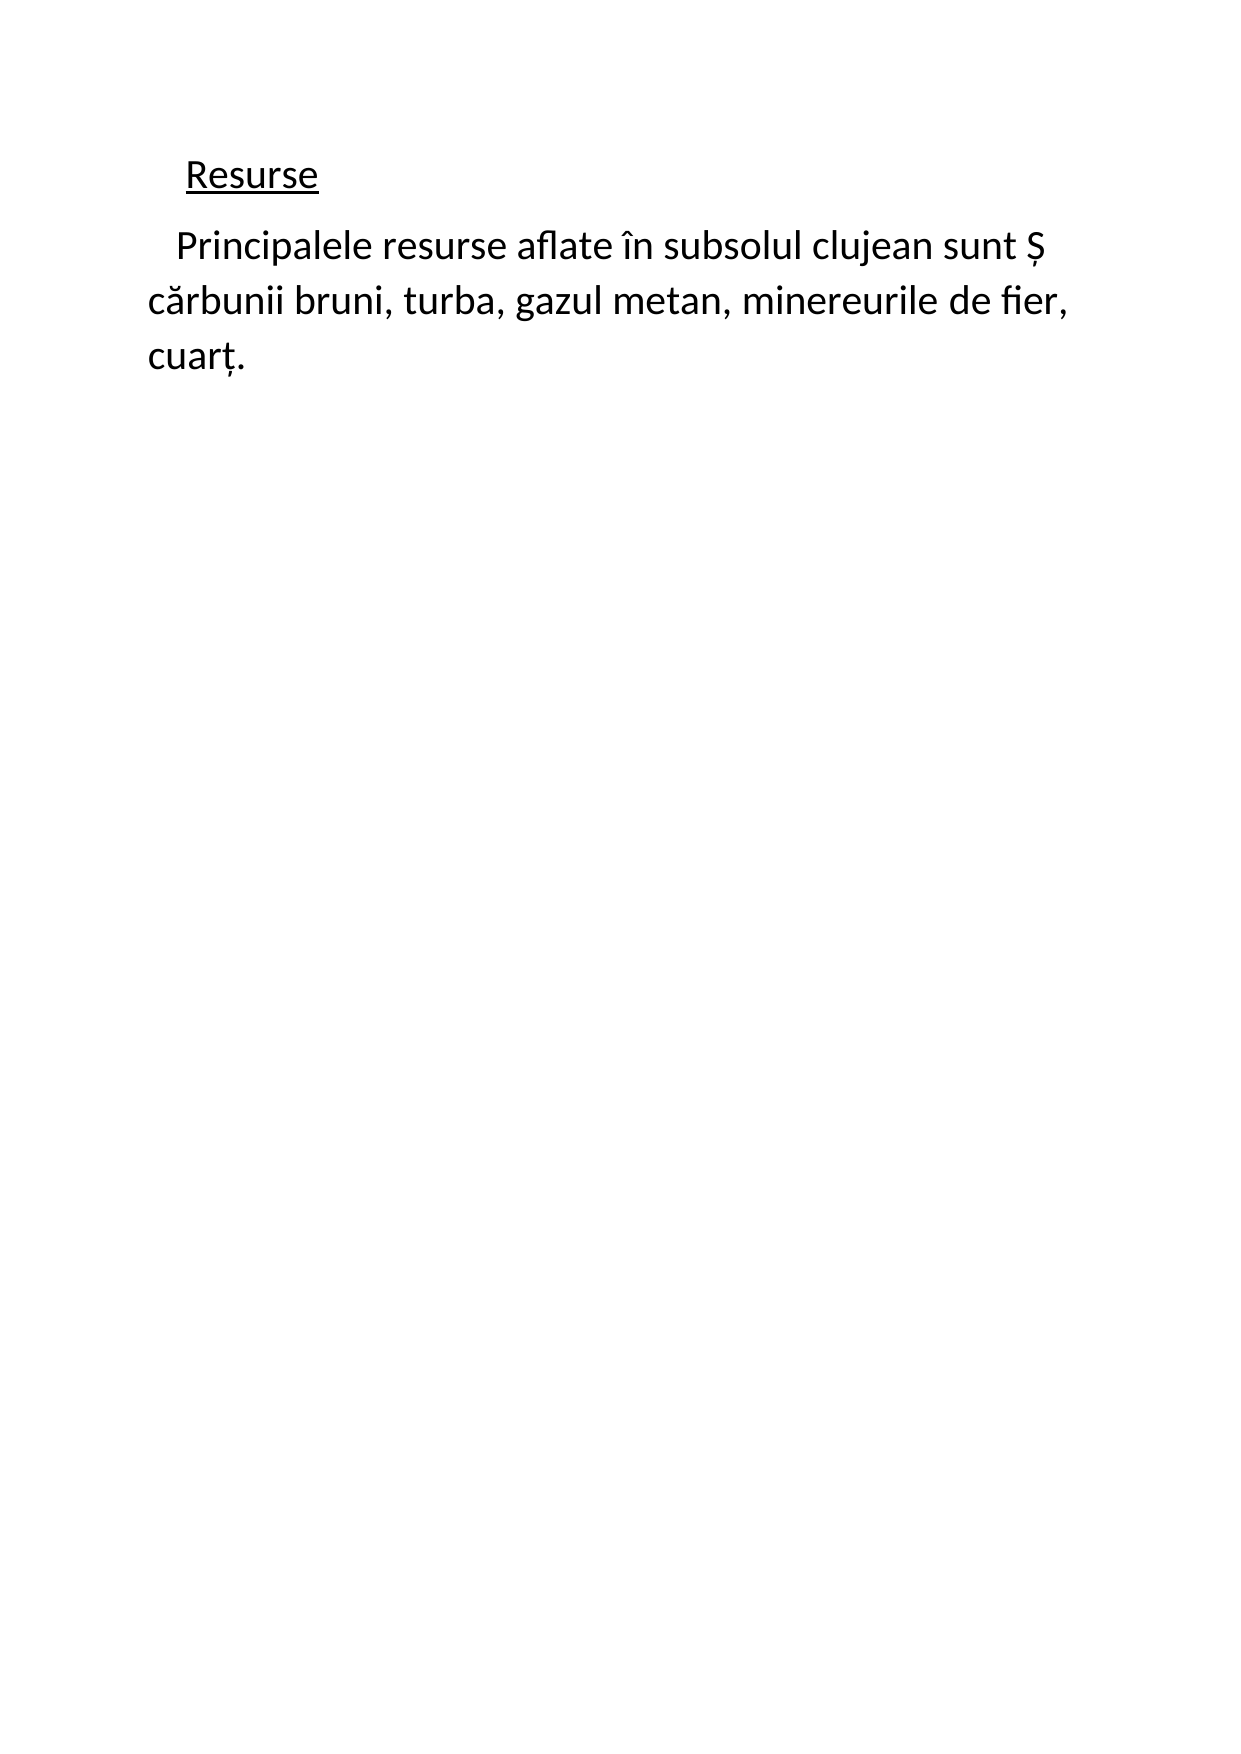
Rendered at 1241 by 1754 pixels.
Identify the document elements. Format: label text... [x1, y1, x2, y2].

text Principalele resurse aflate în subsolul clujean sunt Ș cărbunii bruni, turba, gazul metan, minereurile de fier, cuarț. [148, 219, 1093, 380]
text Resurse [148, 148, 1093, 198]
